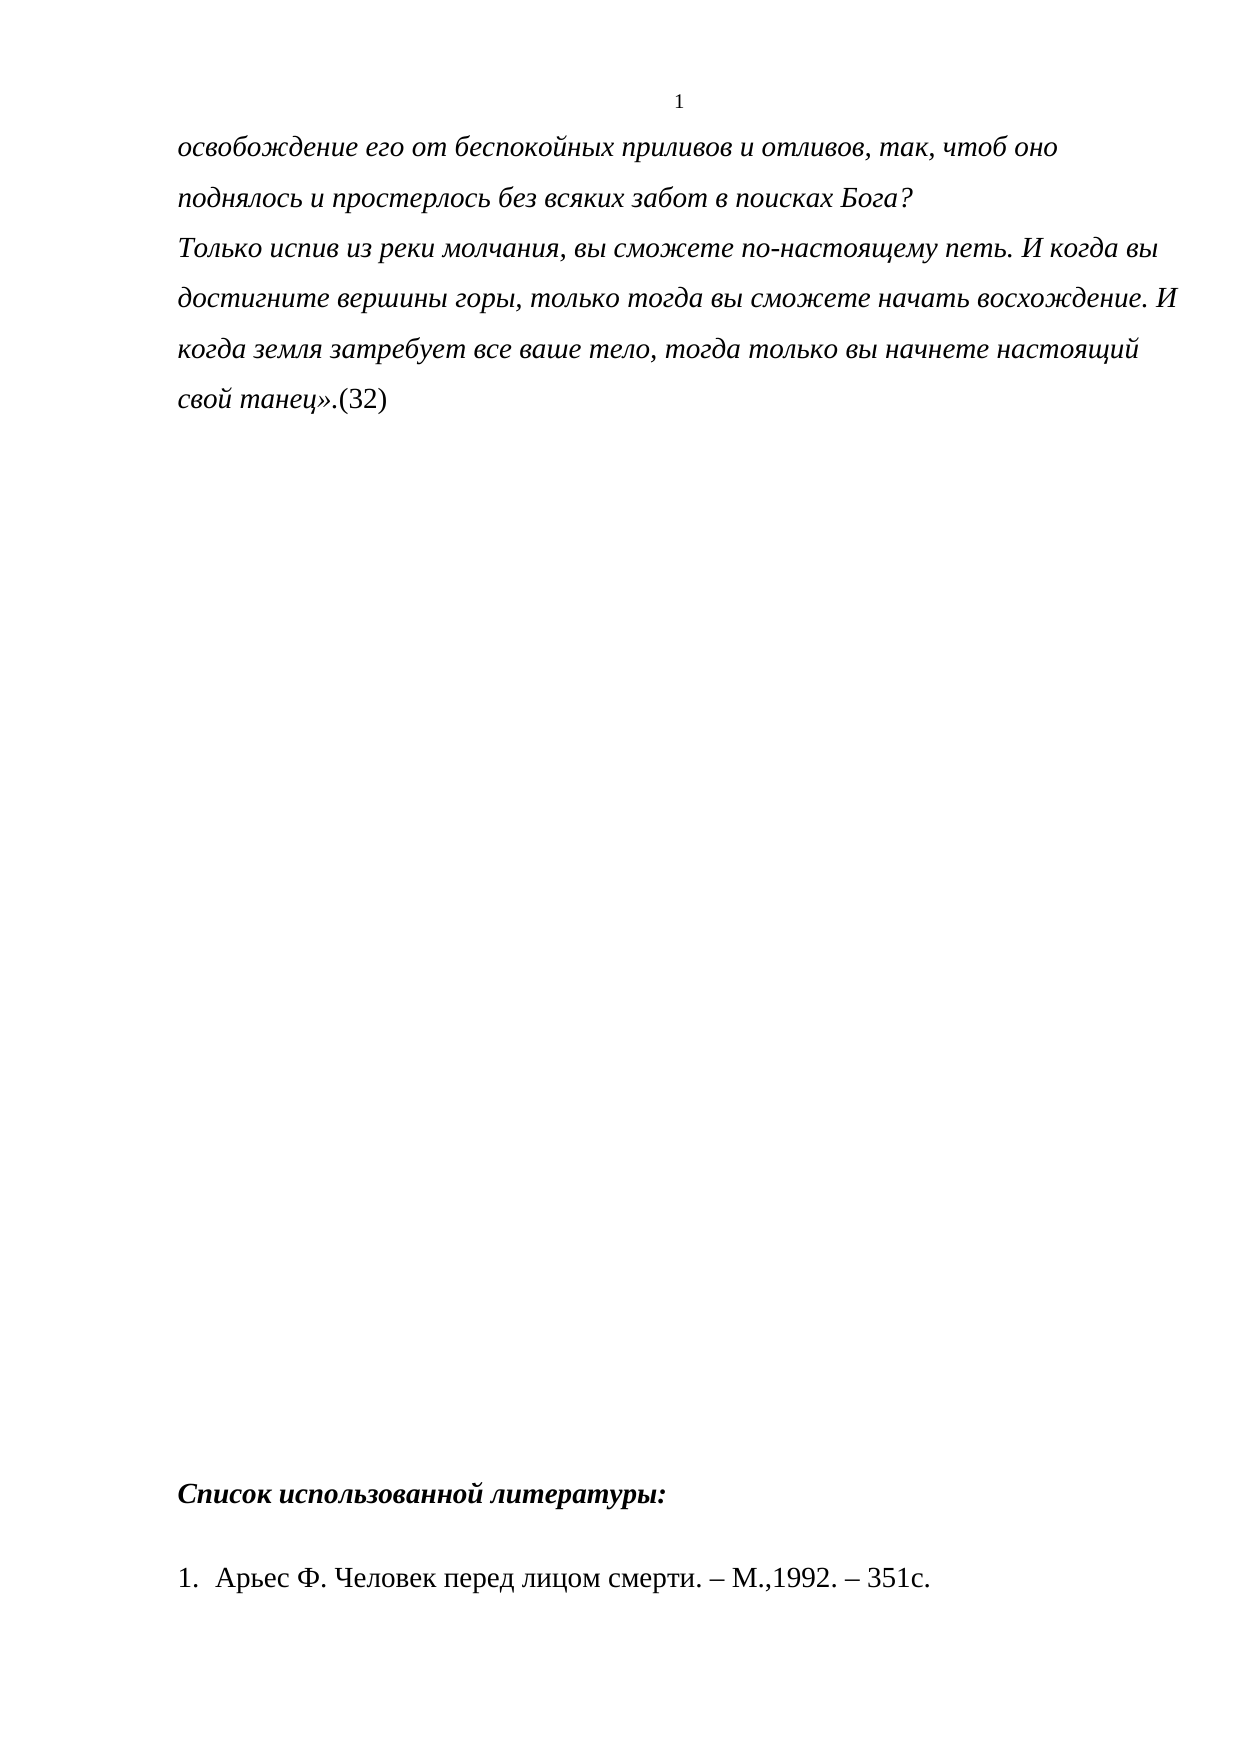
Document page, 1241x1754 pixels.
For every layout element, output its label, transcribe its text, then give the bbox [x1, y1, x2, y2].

list Арьес Ф. Человек перед лицом смерти. – М.,1992. – 351с. [177, 1560, 1181, 1594]
subtitle Список использованной литературы: [177, 1476, 1181, 1510]
text Только испив из реки молчания, вы сможете по-настоящему петь. И когда вы достигните вершины горы, только тогда вы сможете начать восхождение. И когда земля затребует все ваше тело, тогда только вы начнете настоящий свой танец».(32) [177, 230, 1181, 415]
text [177, 113, 1181, 213]
